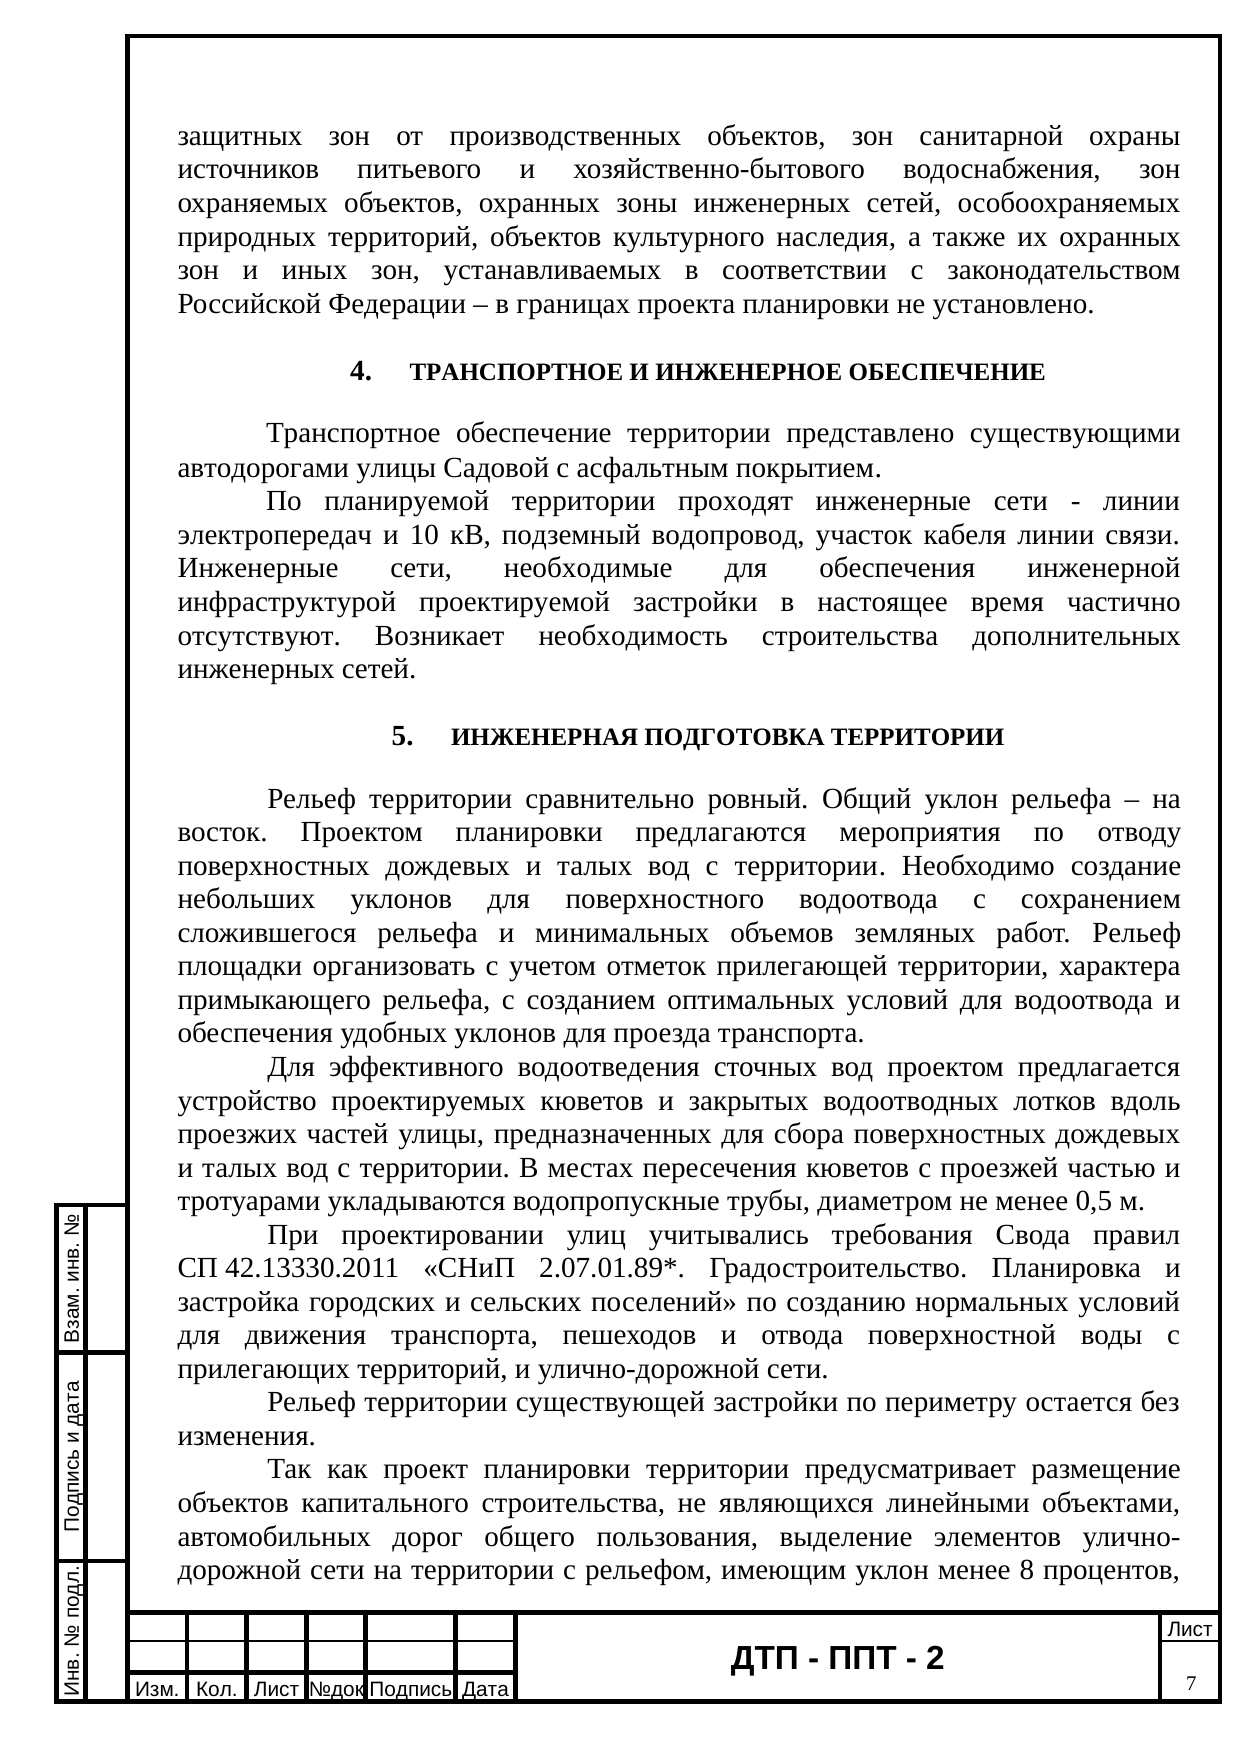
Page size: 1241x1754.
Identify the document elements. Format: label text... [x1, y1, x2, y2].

text Рельеф территории существующей застройки по периметру остается без изменения. [177, 1384, 1181, 1452]
subtitle ТРАНСПОРТНОЕ И ИНЖЕНЕРНОЕ ОБЕСПЕЧЕНИЕ [215, 353, 1181, 386]
text Для эффективного водоотведения сточных вод проектом предлагается устройство проектируемых кюветов и закрытых водоотводных лотков вдоль проезжих частей улицы, предназначенных для сбора поверхностных дождевых и талых вод с территории. В местах пересечения кюветов с проезжей частью и тротуарами укладываются водопропускные трубы, диаметром не менее 0,5 м. [177, 1049, 1181, 1217]
text При проектировании улиц учитывались требования Свода правил СП 42.13330.2011 «СНиП 2.07.01.89*. Градостроительство. Планировка и застройка городских и сельских поселений» по созданию нормальных условий для движения транспорта, пешеходов и отвода поверхностной воды с прилегающих территорий, и улично-дорожной сети. [177, 1217, 1181, 1384]
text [177, 1452, 1181, 1586]
text Транспортное обеспечение территории представлено существующими автодорогами улицы Садовой с асфальтным покрытием. [177, 415, 1181, 483]
subtitle ИНЖЕНЕРНАЯ ПОДГОТОВКА ТЕРРИТОРИИ [215, 718, 1181, 752]
text По планируемой территории проходят инженерные сети - линии электропередач и 10 кВ, подземный водопровод, участок кабеля линии связи. Инженерные сети, необходимые для обеспечения инженерной инфраструктурой проектируемой застройки в настоящее время частично отсутствуют. Возникает необходимость строительства дополнительных инженерных сетей. [177, 483, 1181, 685]
text Рельеф территории сравнительно ровный. Общий уклон рельефа – на восток. Проектом планировки предлагаются мероприятия по отводу поверхностных дождевых и талых вод с территории. Необходимо создание небольших уклонов для поверхностного водоотвода с сохранением сложившегося рельефа и минимальных объемов земляных работ. Рельеф площадки организовать с учетом отметок прилегающей территории, характера примыкающего рельефа, с созданием оптимальных условий для водоотвода и обеспечения удобных уклонов для проезда транспорта. [177, 781, 1181, 1049]
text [177, 118, 1181, 319]
